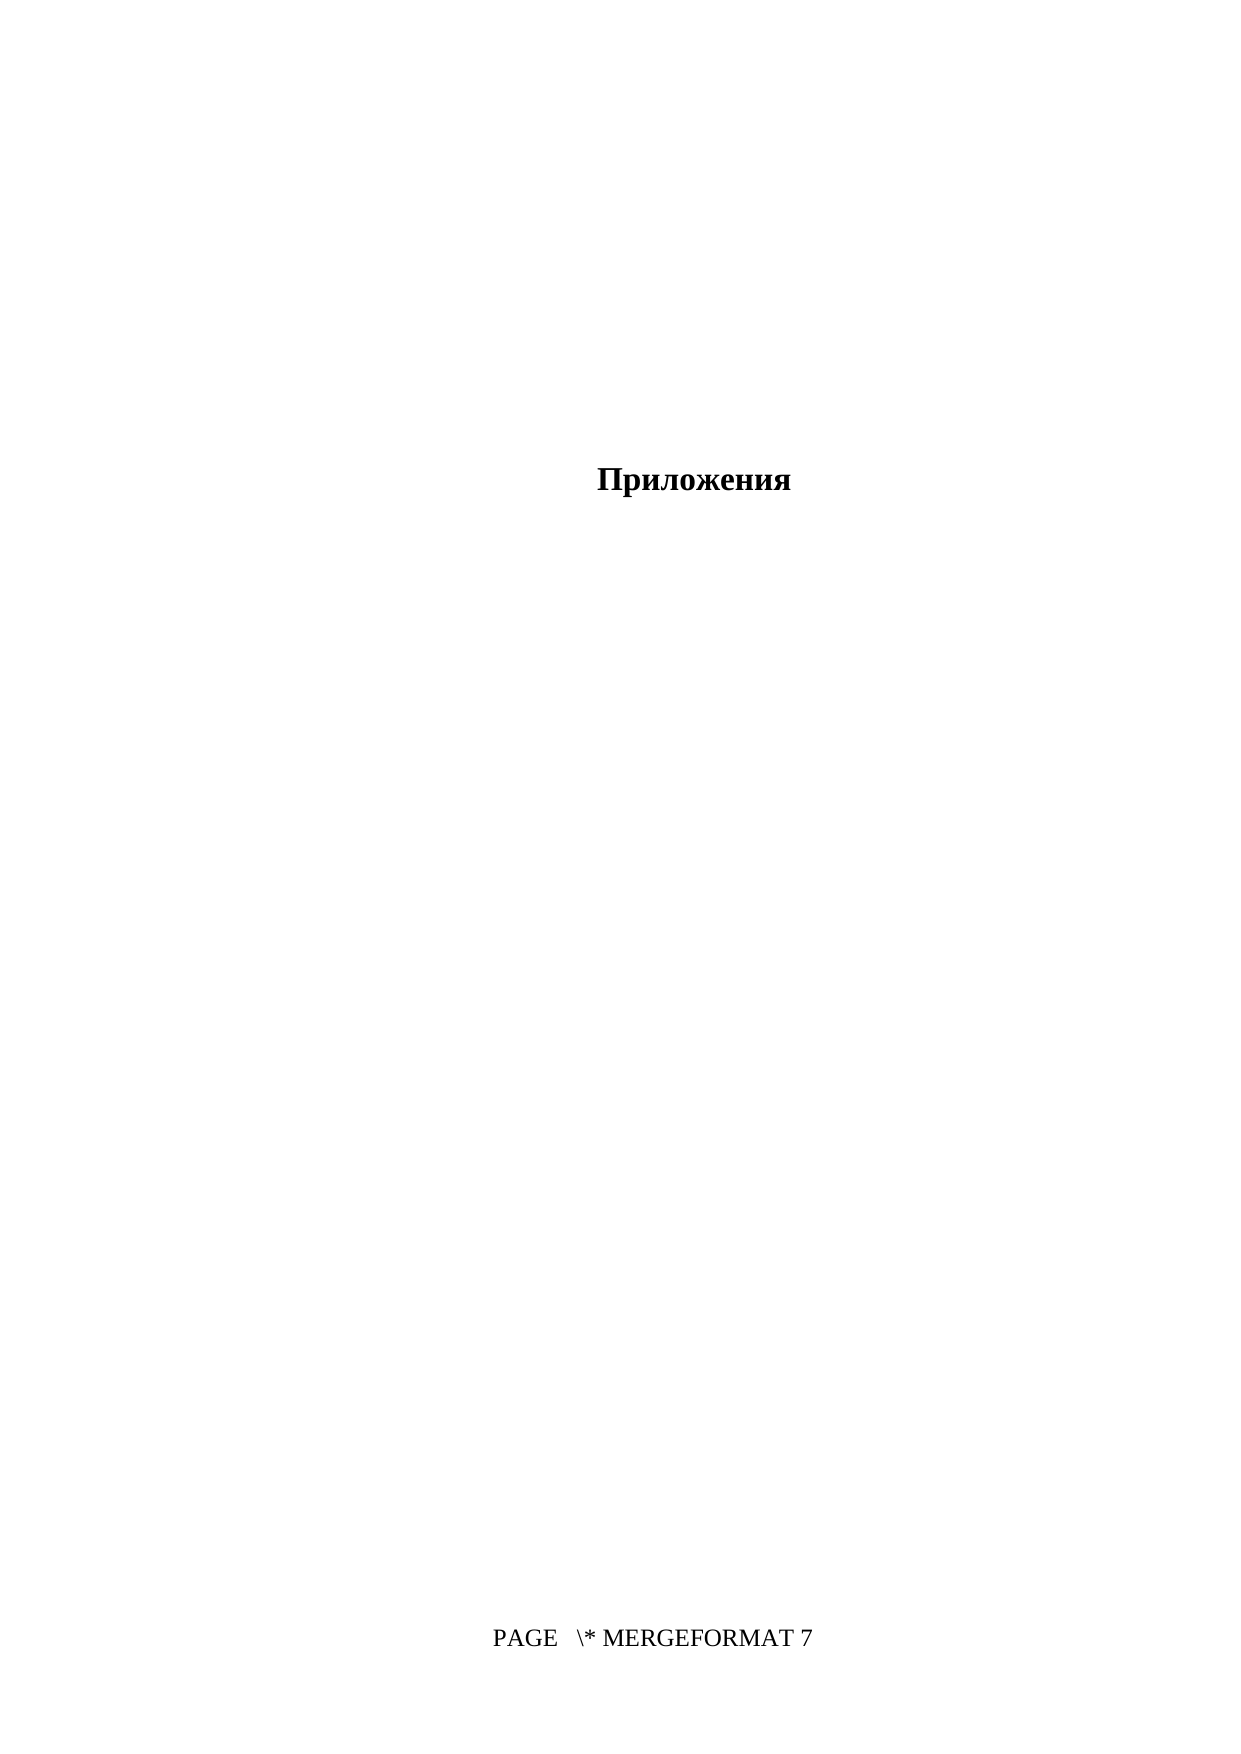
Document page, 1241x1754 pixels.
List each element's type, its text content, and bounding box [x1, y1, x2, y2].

text Приложения [236, 459, 1152, 498]
